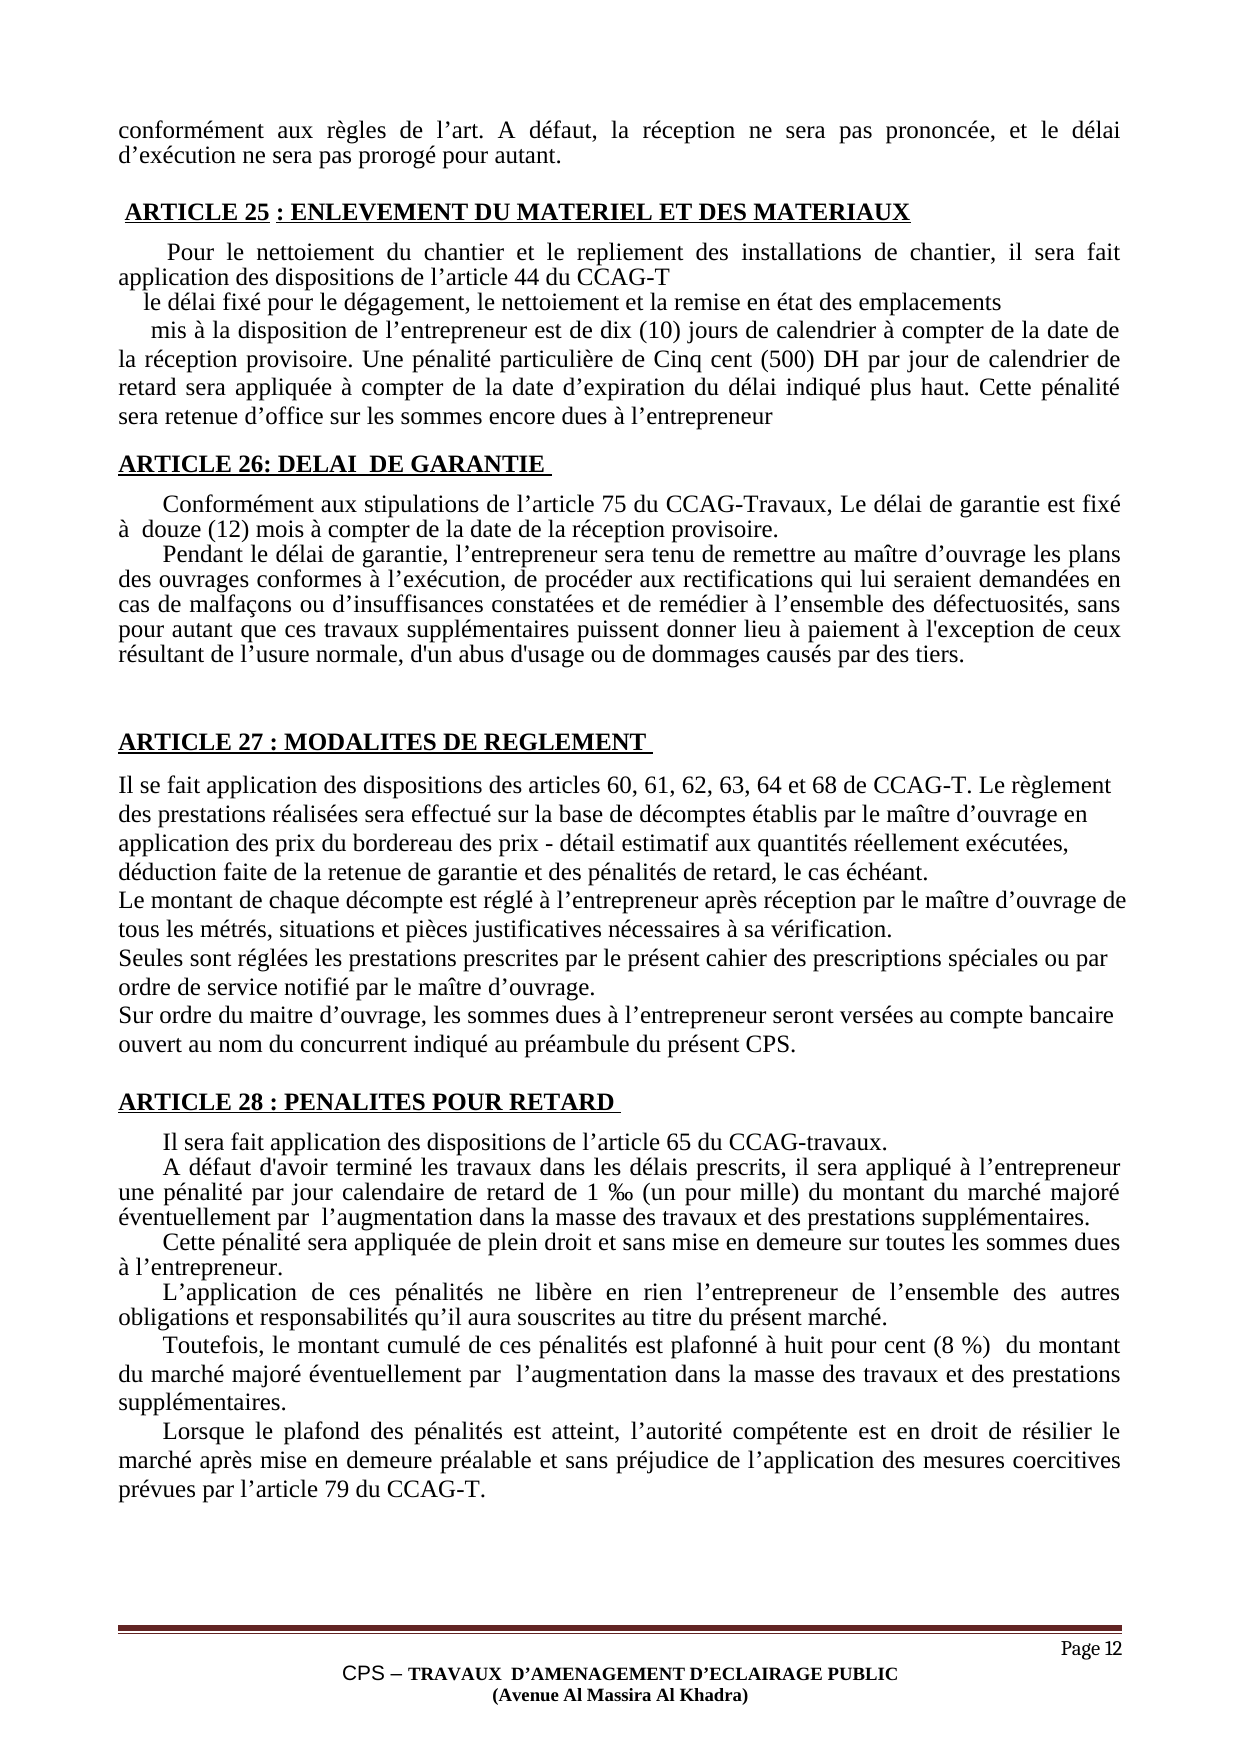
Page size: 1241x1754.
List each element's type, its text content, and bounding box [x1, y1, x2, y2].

text Conformément aux stipulations de l’article 75 du CCAG-Travaux, Le délai de garantie est fixé à douze (12) mois à compter de la date de la réception provisoire. [118, 492, 1122, 542]
text ARTICLE 28 : PENALITES POUR RETARD [118, 1087, 1122, 1116]
text Seules sont réglées les prestations prescrites par le présent cahier des prescriptions spéciales ou par ordre de service notifié par le maître d’ouvrage. [118, 943, 1151, 1001]
text Il se fait application des dispositions des articles 60, 61, 62, 63, 64 et 68 de CCAG-T. Le règlement des prestations réalisées sera effectué sur la base de décomptes établis par le maître d’ouvrage en application des prix du bordereau des prix - détail estimatif aux quantités réellement exécutées, déduction faite de la retenue de garantie et des pénalités de retard, le cas échéant. [118, 771, 1151, 886]
text ARTICLE 25 : ENLEVEMENT DU MATERIEL ET DES MATERIAUX [118, 197, 1122, 226]
text ARTICLE 26: DELAI DE GARANTIE [118, 449, 1122, 478]
text Cette pénalité sera appliquée de plein droit et sans mise en demeure sur toutes les sommes dues à l’entrepreneur. [118, 1230, 1122, 1280]
text Lorsque le plafond des pénalités est atteint, l’autorité compétente est en droit de résilier le marché après mise en demeure préalable et sans préjudice de l’application des mesures coercitives prévues par l’article 79 du CCAG-T. [118, 1416, 1122, 1502]
text L’application de ces pénalités ne libère en rien l’entrepreneur de l’ensemble des autres obligations et responsabilités qu’il aura souscrites au titre du présent marché. [118, 1280, 1122, 1330]
text ARTICLE 27 : MODALITES DE REGLEMENT [118, 727, 1122, 756]
text Toutefois, le montant cumulé de ces pénalités est plafonné à huit pour cent (8 %) du montant du marché majoré éventuellement par l’augmentation dans la masse des travaux et des prestations supplémentaires. [118, 1330, 1122, 1416]
text mis à la disposition de l’entrepreneur est de dix (10) jours de calendrier à compter de la date de la réception provisoire. Une pénalité particulière de Cinq cent (500) DH par jour de calendrier de retard sera appliquée à compter de la date d’expiration du délai indiqué plus haut. Cette pénalité sera retenue d’office sur les sommes encore dues à l’entrepreneur [118, 315, 1122, 430]
text Il sera fait application des dispositions de l’article 65 du CCAG-travaux. [118, 1130, 1122, 1155]
text Pendant le délai de garantie, l’entrepreneur sera tenu de remettre au maître d’ouvrage les plans des ouvrages conformes à l’exécution, de procéder aux rectifications qui lui seraient demandées en cas de malfaçons ou d’insuffisances constatées et de remédier à l’ensemble des défectuosités, sans pour autant que ces travaux supplémentaires puissent donner lieu à paiement à l'exception de ceux résultant de l’usure normale, d'un abus d'usage ou de dommages causés par des tiers. [118, 542, 1122, 667]
text Sur ordre du maitre d’ouvrage, les sommes dues à l’entrepreneur seront versées au compte bancaire ouvert au nom du concurrent indiqué au préambule du présent CPS. [118, 1001, 1151, 1058]
text Le montant de chaque décompte est réglé à l’entrepreneur après réception par le maître d’ouvrage de tous les métrés, situations et pièces justificatives nécessaires à sa vérification. [118, 886, 1151, 943]
text Pour le nettoiement du chantier et le repliement des installations de chantier, il sera fait application des dispositions de l’article 44 du CCAG-T [118, 240, 1122, 290]
text le délai fixé pour le dégagement, le nettoiement et la remise en état des emplacements [118, 290, 1122, 315]
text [118, 118, 1122, 168]
text A défaut d'avoir terminé les travaux dans les délais prescrits, il sera appliqué à l’entrepreneur une pénalité par jour calendaire de retard de 1 ‰ (un pour mille) du montant du marché majoré éventuellement par l’augmentation dans la masse des travaux et des prestations supplémentaires. [118, 1155, 1122, 1230]
